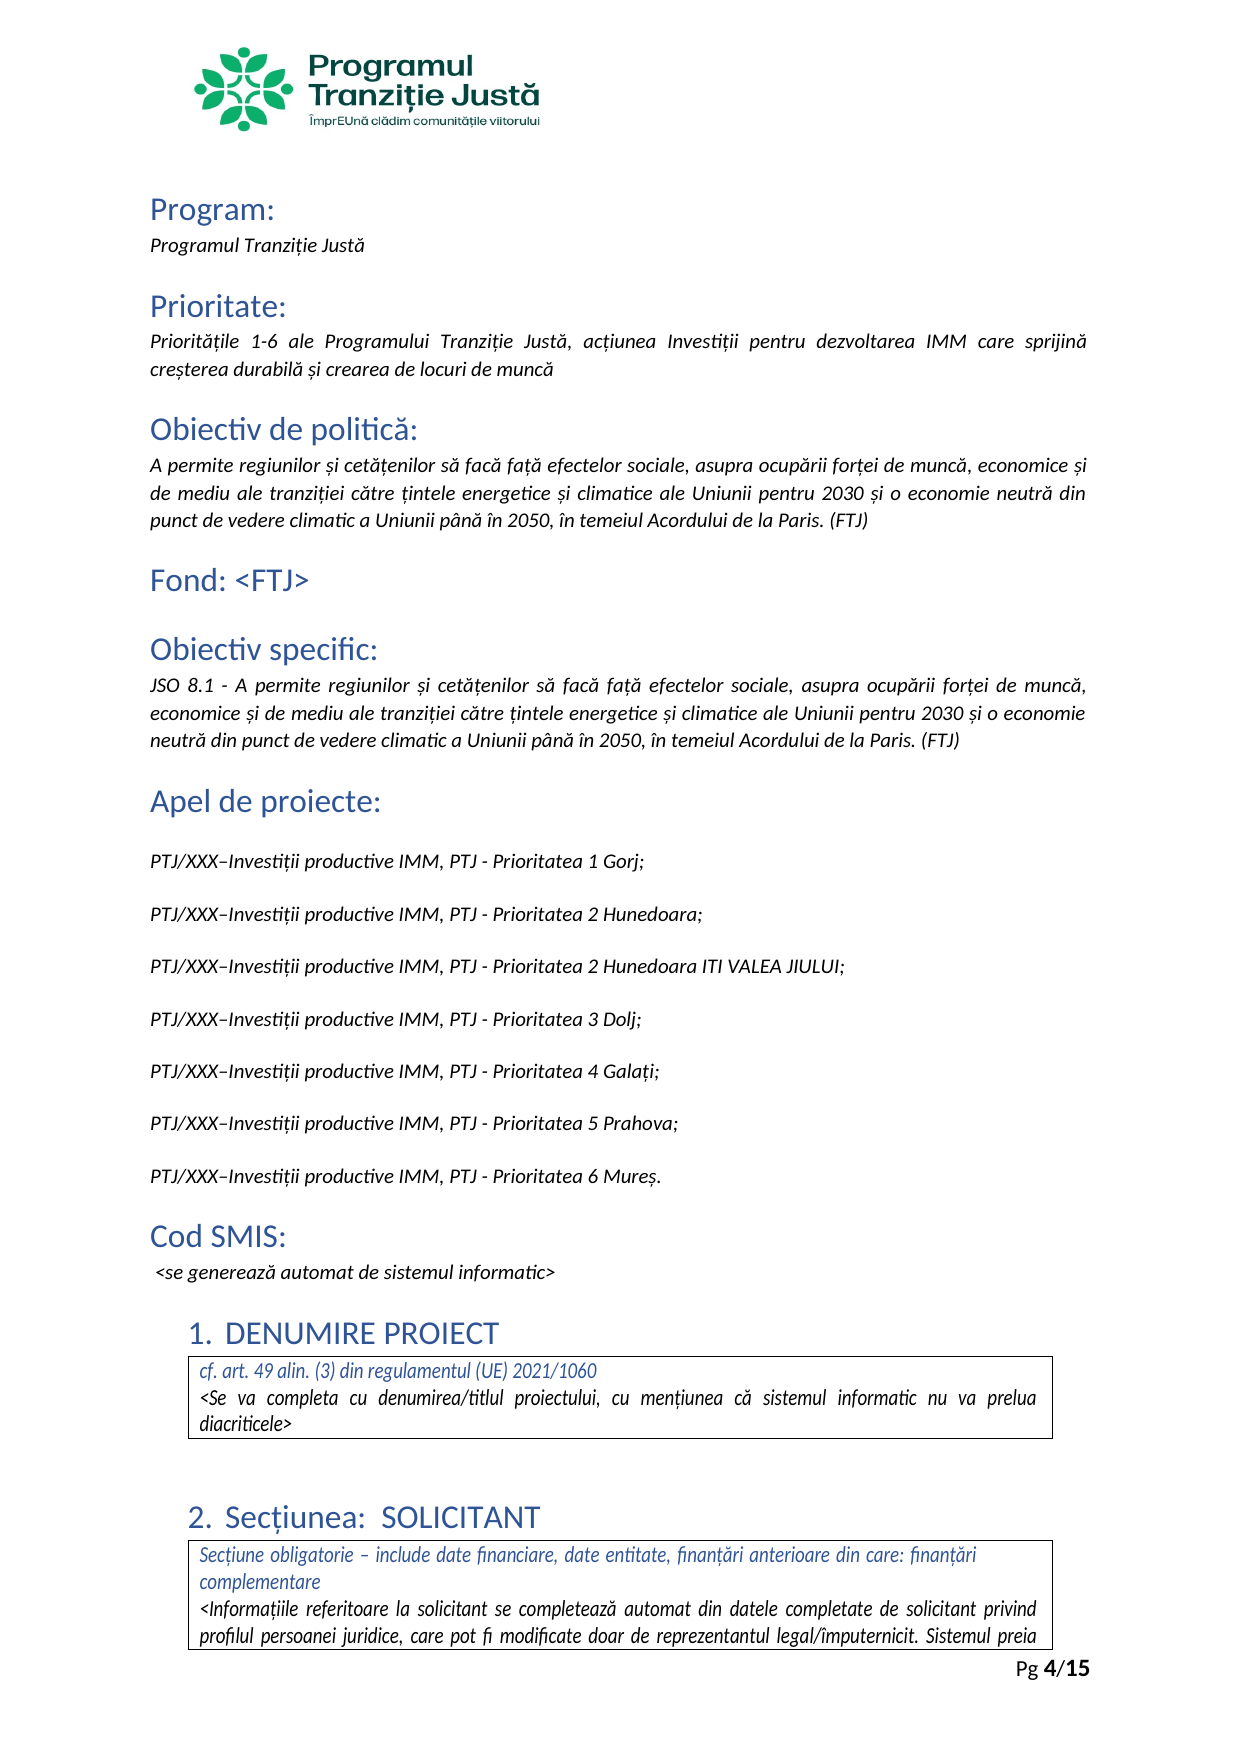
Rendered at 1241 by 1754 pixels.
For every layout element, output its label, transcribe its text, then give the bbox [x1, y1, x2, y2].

subtitle Program: [150, 188, 1090, 229]
subtitle DENUMIRE PROIECT [187, 1312, 1090, 1352]
subtitle Apel de proiecte: [150, 779, 1090, 820]
text <se generează automat de sistemul informatic> [150, 1259, 1090, 1285]
subtitle PTJ/XXX–Investiții productive IMM, PTJ - Prioritatea 2 Hunedoara; [150, 901, 1090, 926]
subtitle PTJ/XXX–Investiții productive IMM, PTJ - Prioritatea 6 Mureș. [150, 1163, 1090, 1188]
subtitle Obiectiv specific: [150, 628, 1090, 669]
subtitle Secțiunea: SOLICITANT [187, 1496, 1090, 1537]
subtitle PTJ/XXX–Investiții productive IMM, PTJ - Prioritatea 4 Galați; [150, 1058, 1090, 1083]
subtitle PTJ/XXX–Investiții productive IMM, PTJ - Prioritatea 1 Gorj; [150, 848, 1090, 874]
subtitle Fond: <FTJ> [150, 559, 1090, 600]
subtitle PTJ/XXX–Investiții productive IMM, PTJ - Prioritatea 2 Hunedoara ITI VALEA JIULUI; [150, 953, 1090, 979]
text A permite regiunilor și cetățenilor să facă față efectelor sociale, asupra ocupării forței de muncă, economice și de mediu ale tranziției către țintele energetice și climatice ale Uniunii pentru 2030 și o economie neutră din punct de vedere climatic a Uniunii până în 2050, în temeiul Acordului de la Paris. (FTJ) [150, 452, 1090, 532]
subtitle PTJ/XXX–Investiții productive IMM, PTJ - Prioritatea 5 Prahova; [150, 1111, 1090, 1136]
picture [150, 14, 630, 164]
subtitle Cod SMIS: [150, 1215, 1090, 1256]
text JSO 8.1 - A permite regiunilor și cetățenilor să facă față efectelor sociale, asupra ocupării forței de muncă, economice și de mediu ale tranziției către țintele energetice și climatice ale Uniunii pentru 2030 și o economie neutră din punct de vedere climatic a Uniunii până în 2050, în temeiul Acordului de la Paris. (FTJ) [150, 672, 1090, 753]
subtitle Prioritate: [150, 284, 1090, 325]
table_header cf. art. 49 alin. (3) din regulamentul (UE) 2021/1060 <Se va completa cu denumirea/titlul proiectului, cu mențiunea că sistemul informatic nu va prelua diacriticele> [189, 1357, 1052, 1437]
text Programul Tranziție Justă [150, 232, 1090, 258]
text Prioritățile 1-6 ale Programului Tranziție Justă, acțiunea Investiții pentru dezvoltarea IMM care sprijină creșterea durabilă și crearea de locuri de muncă [150, 328, 1090, 381]
subtitle Obiectiv de politică: [150, 408, 1090, 449]
subtitle PTJ/XXX–Investiții productive IMM, PTJ - Prioritatea 3 Dolj; [150, 1006, 1090, 1031]
